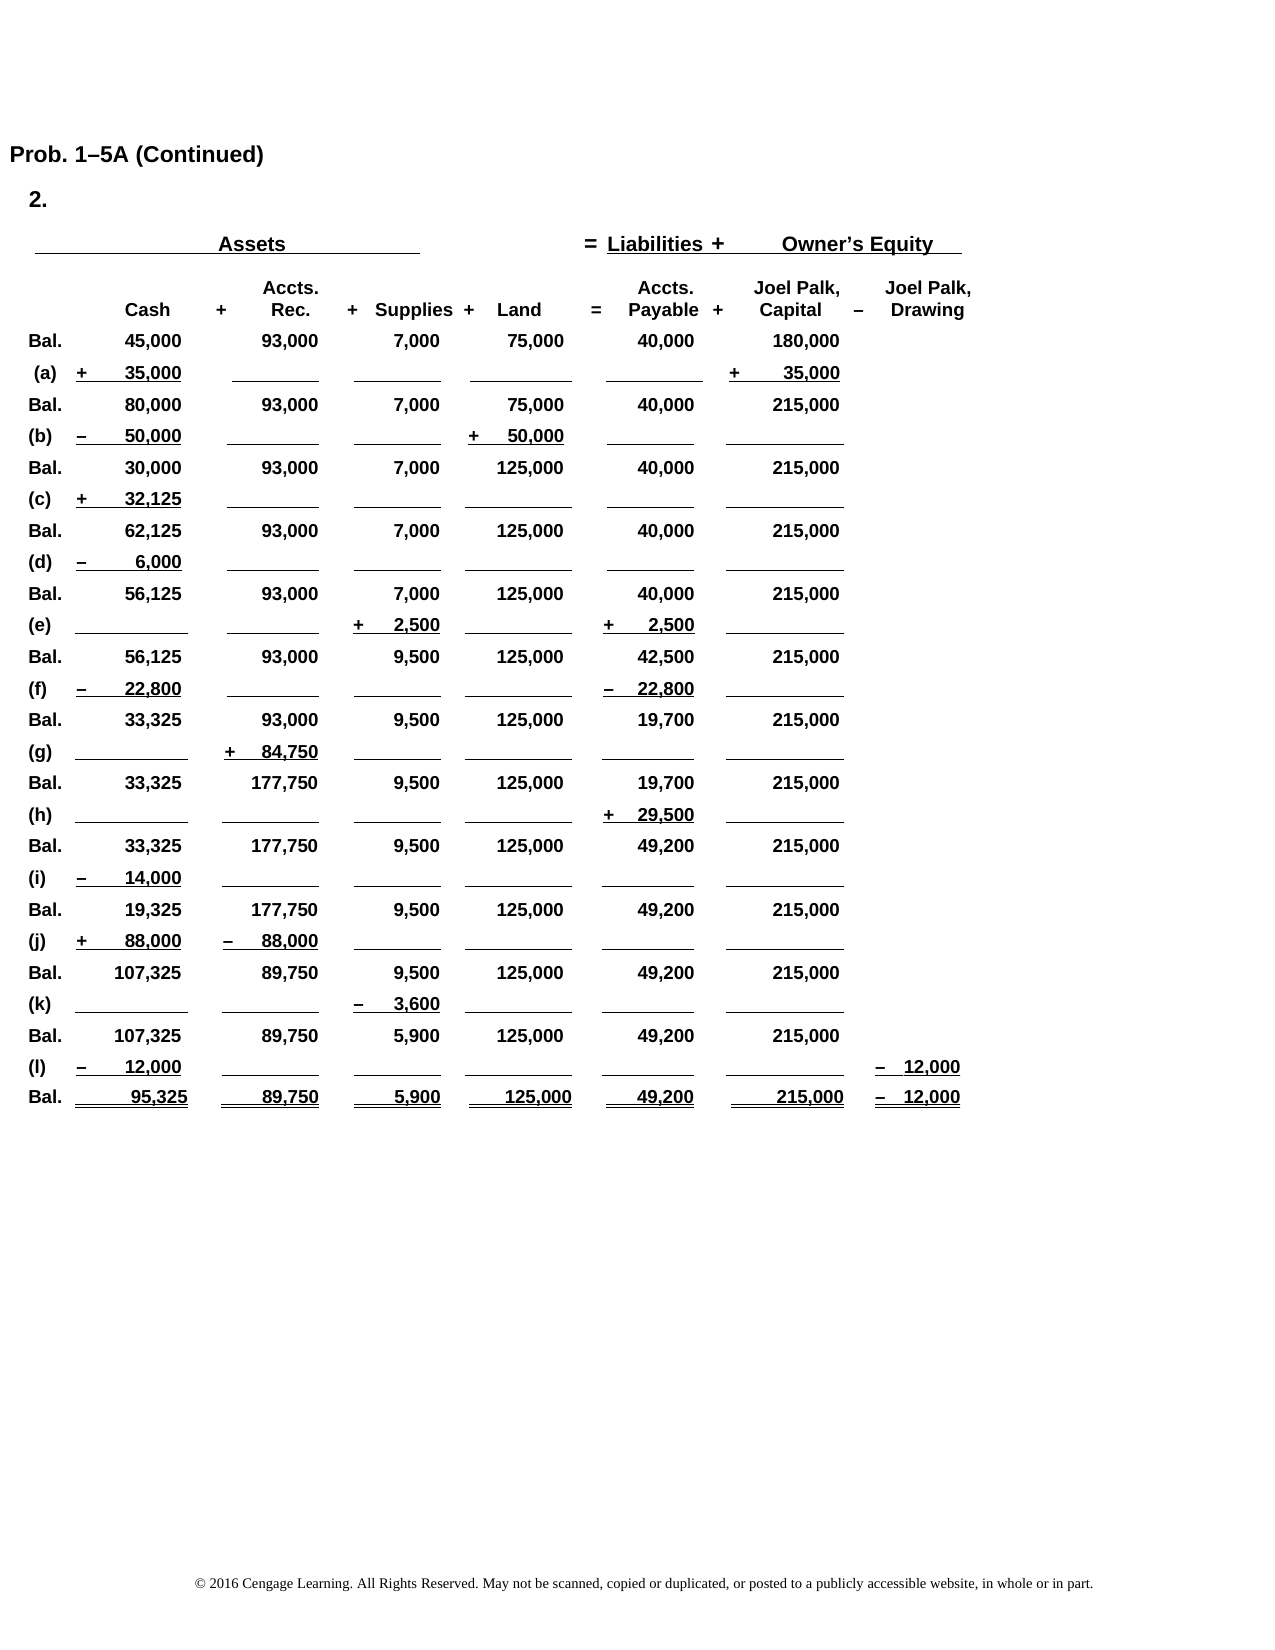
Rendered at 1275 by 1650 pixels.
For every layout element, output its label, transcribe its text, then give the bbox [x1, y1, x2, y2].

text (g) + 84,750 [28, 741, 1275, 762]
text Assets = Liabilities + Owner’s Equity [29, 230, 1275, 257]
text Bal. 45,000 93,000 7,000 75,000 40,000 180,000 [28, 330, 1275, 352]
text (e) + 2,500 + 2,500 [28, 614, 1275, 636]
text (l) – 12,000 – 12,000 [28, 1056, 1275, 1078]
text Bal. 33,325 177,750 9,500 125,000 49,200 215,000 [28, 835, 1275, 857]
text Bal. 56,125 93,000 7,000 125,000 40,000 215,000 [28, 583, 1275, 604]
text Bal. 107,325 89,750 9,500 125,000 49,200 215,000 [28, 961, 1275, 983]
text (f) – 22,800 – 22,800 [28, 677, 1275, 699]
text Bal. 80,000 93,000 7,000 75,000 40,000 215,000 [28, 393, 1275, 415]
text (c) + 32,125 [28, 488, 1275, 509]
text Bal. 56,125 93,000 9,500 125,000 42,500 215,000 [28, 646, 1275, 667]
text Bal. 30,000 93,000 7,000 125,000 40,000 215,000 [28, 456, 1275, 478]
text Bal. 19,325 177,750 9,500 125,000 49,200 215,000 [28, 898, 1275, 920]
text (k) – 3,600 [28, 993, 1275, 1014]
text Accts. Accts. Joel Palk, Joel Palk, [28, 277, 1275, 299]
text (i) – 14,000 [28, 867, 1275, 888]
text (j) + 88,000 – 88,000 [28, 930, 1275, 951]
text Cash + Rec. + Supplies + Land = Payable + Capital – Drawing [28, 299, 1275, 320]
text Bal. 33,325 93,000 9,500 125,000 19,700 215,000 [28, 709, 1275, 731]
text Bal. 33,325 177,750 9,500 125,000 19,700 215,000 [28, 772, 1275, 794]
text (a) + 35,000 + 35,000 [28, 362, 1275, 383]
text Prob. 1–5A (Continued) [9, 142, 1275, 168]
text (d) – 6,000 [28, 551, 1275, 573]
text Bal. 62,125 93,000 7,000 125,000 40,000 215,000 [28, 519, 1275, 541]
text 2. [29, 186, 1275, 212]
text Bal. 107,325 89,750 5,900 125,000 49,200 215,000 [28, 1024, 1275, 1046]
text (b) – 50,000 + 50,000 [28, 425, 1275, 446]
text (h) + 29,500 [28, 804, 1275, 825]
text Bal. 95,325 89,750 5,900 125,000 49,200 215,000 – 12,000 [28, 1086, 1275, 1107]
